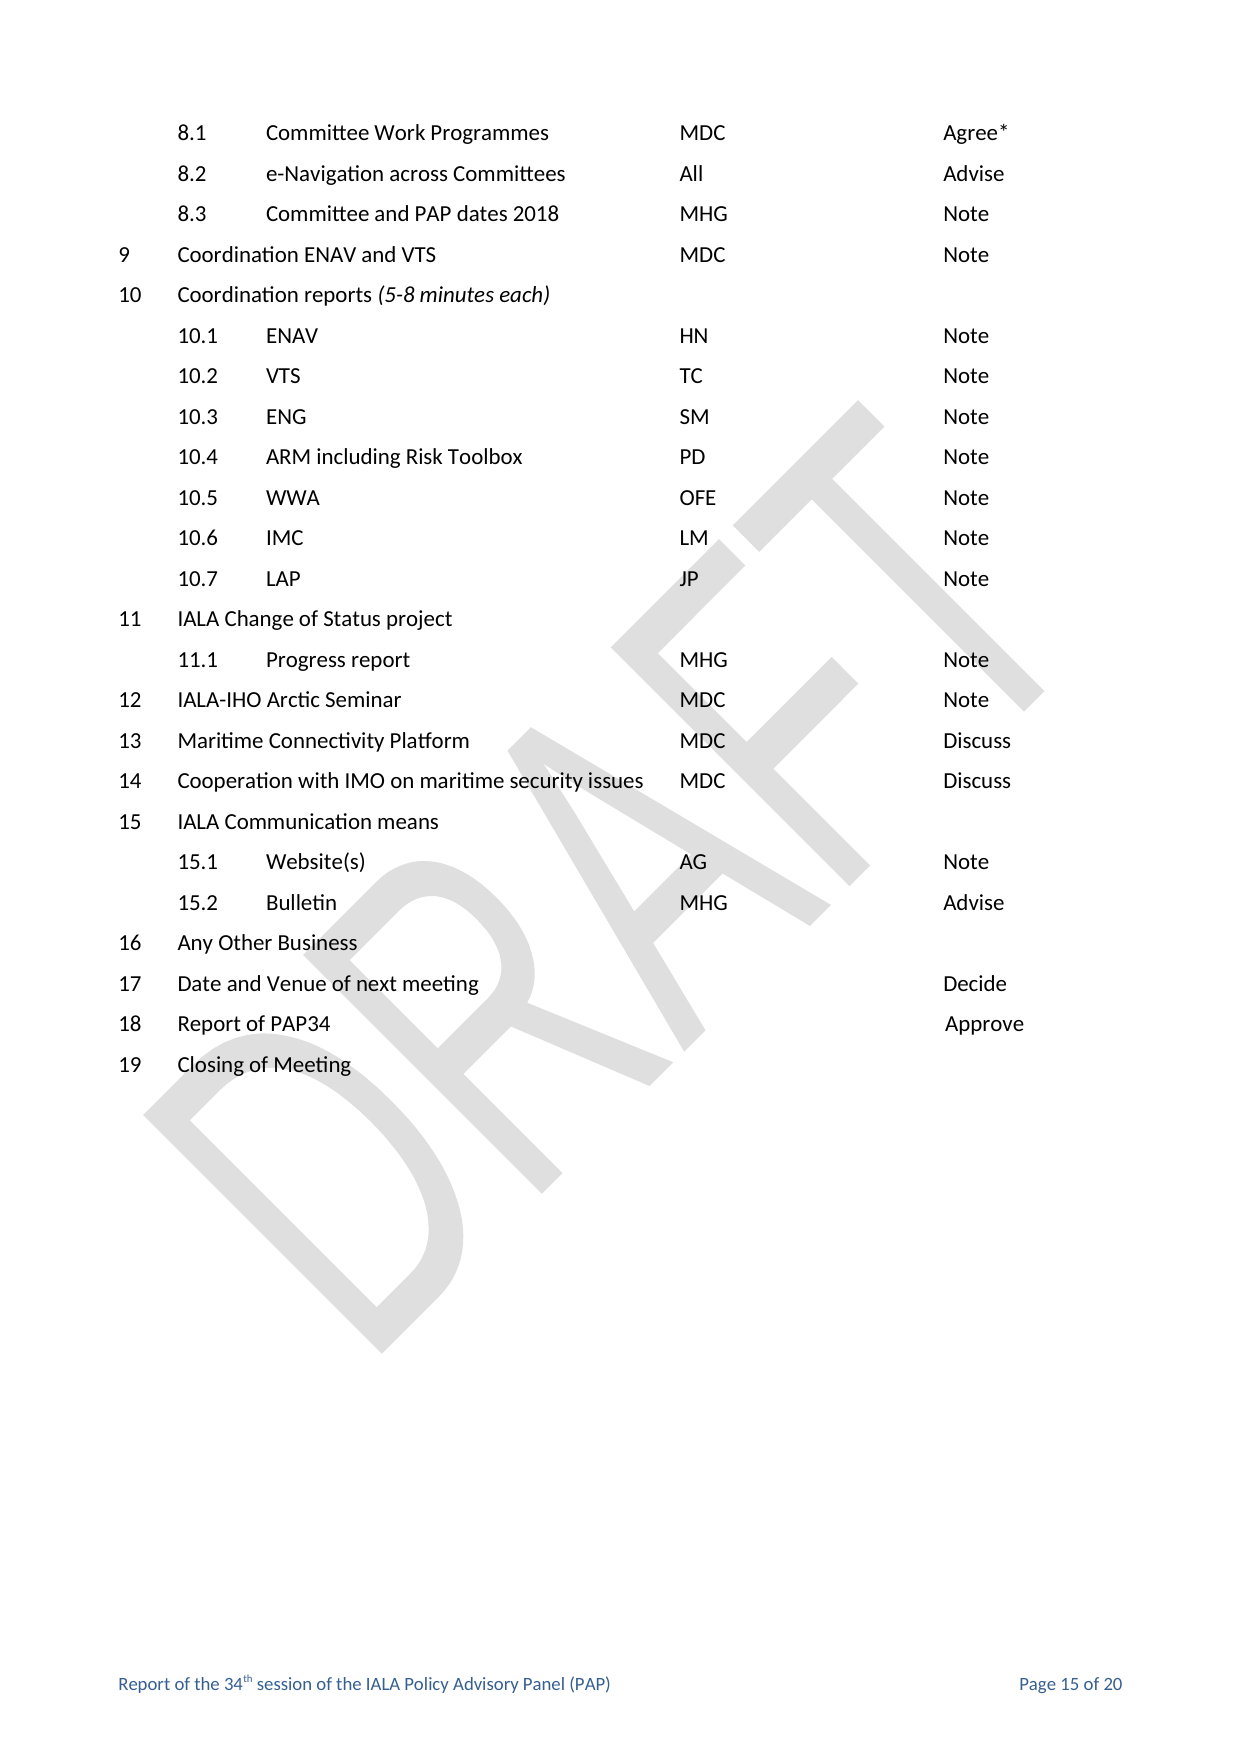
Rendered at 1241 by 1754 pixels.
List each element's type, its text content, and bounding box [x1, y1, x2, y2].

list IALA Communication means [118, 807, 1122, 835]
list Closing of Meeting [118, 1050, 1122, 1078]
list Progress report MHG Note [177, 645, 1122, 673]
list Coordination ENAV and VTS MDC Note [118, 240, 1122, 268]
list e-Navigation across Committees All Advise [177, 159, 1122, 187]
list Bulletin MHG Advise [177, 888, 1122, 916]
list Website(s) AG Note [177, 847, 1122, 876]
list IALA-IHO Arctic Seminar MDC Note [118, 685, 1122, 713]
list Date and Venue of next meeting Decide [118, 969, 1122, 997]
list Committee and PAP dates 2018 MHG Note [177, 199, 1122, 227]
list Committee Work Programmes MDC Agree* [177, 118, 1122, 146]
list Coordination reports (5-8 minutes each) [118, 280, 1122, 308]
list Any Other Business [118, 928, 1122, 957]
list VTS TC Note [177, 361, 1122, 389]
list IALA Change of Status project [118, 604, 1122, 632]
list LAP JP Note [177, 564, 1122, 592]
list ENG SM Note [177, 402, 1122, 430]
list Cooperation with IMO on maritime security issues MDC Discuss [118, 766, 1122, 794]
list WWA OFE Note [177, 483, 1122, 511]
list ARM including Risk Toolbox PD Note [177, 442, 1122, 470]
list Report of PAP34 Approve [118, 1009, 1122, 1038]
list ENAV HN Note [177, 321, 1122, 349]
list Maritime Connectivity Platform MDC Discuss [118, 726, 1122, 754]
list IMC LM Note [177, 523, 1122, 551]
